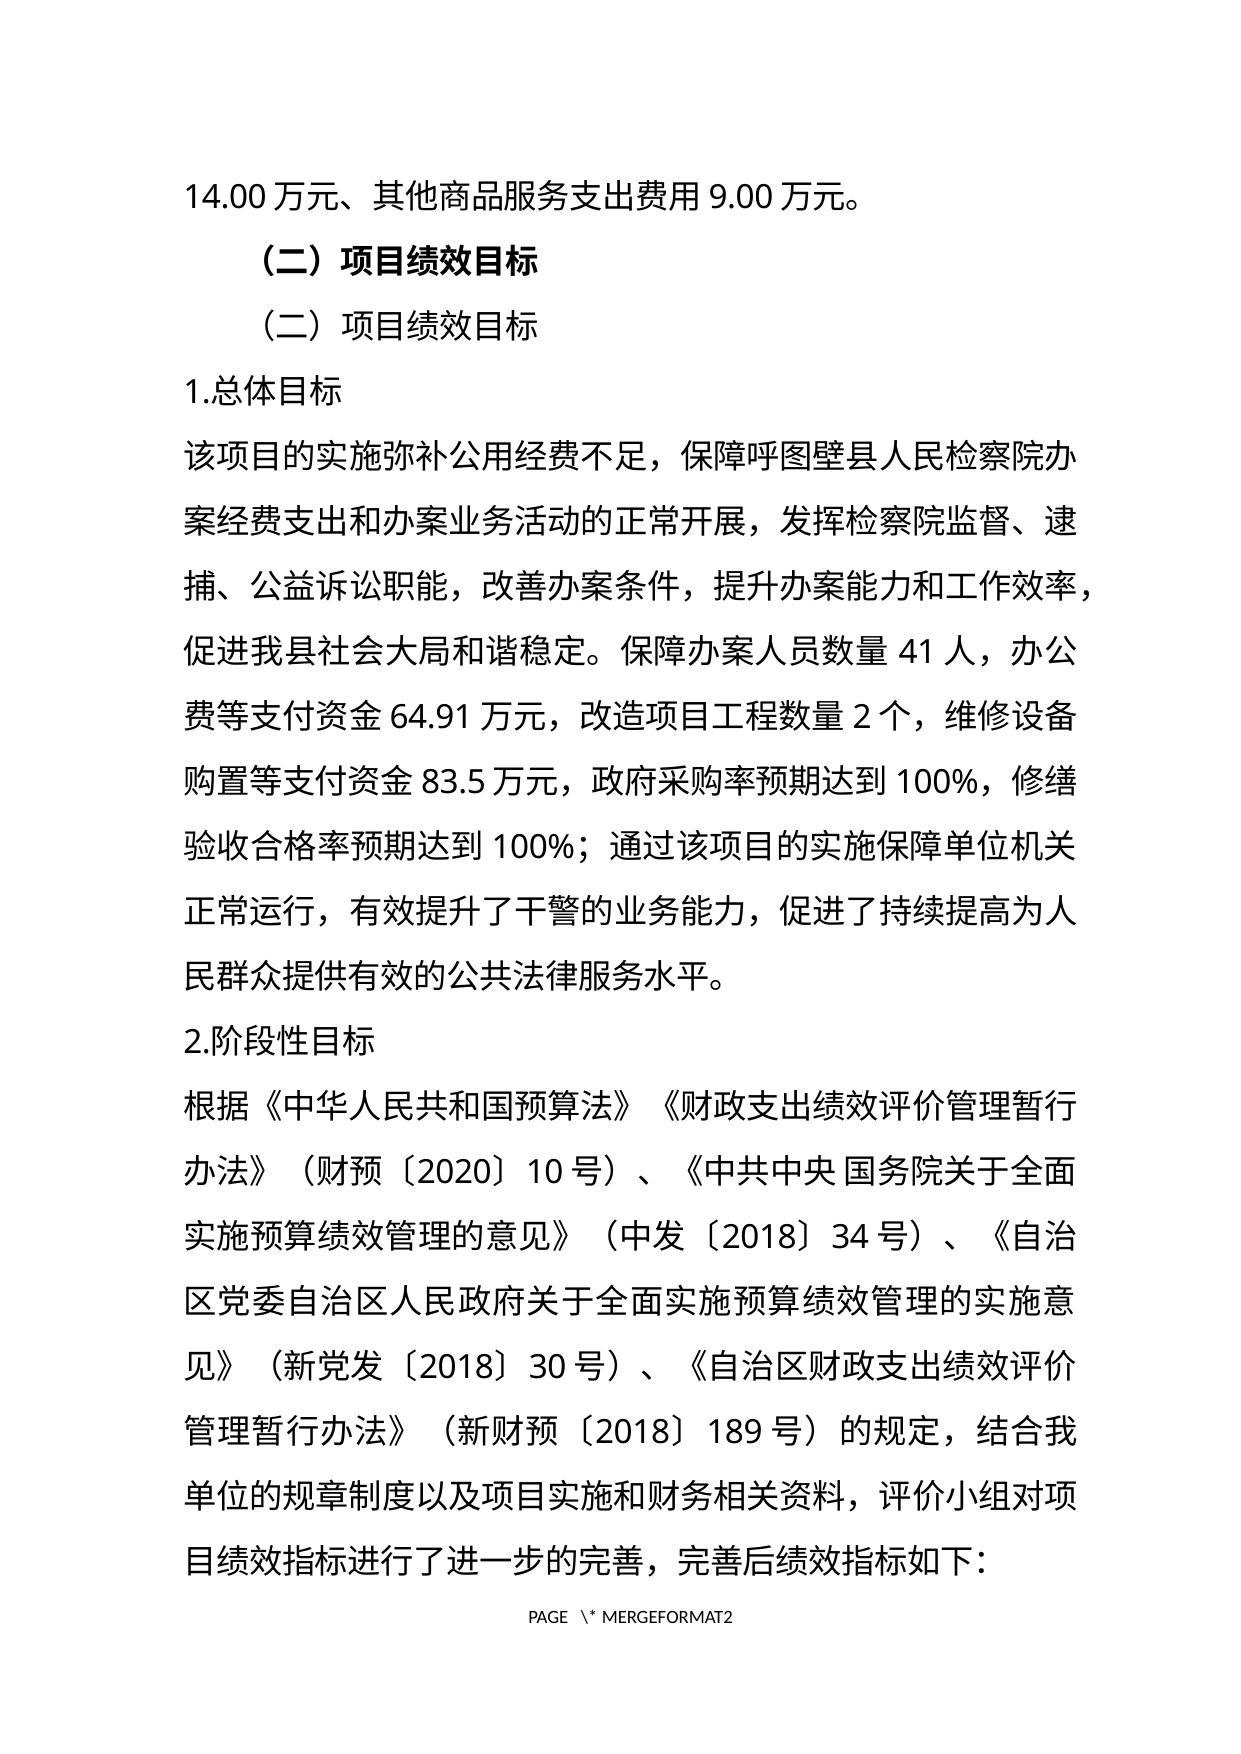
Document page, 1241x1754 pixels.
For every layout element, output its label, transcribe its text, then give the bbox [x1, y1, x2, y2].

text （二）项目绩效目标 [183, 227, 1078, 292]
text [183, 162, 1078, 227]
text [183, 292, 1078, 1592]
